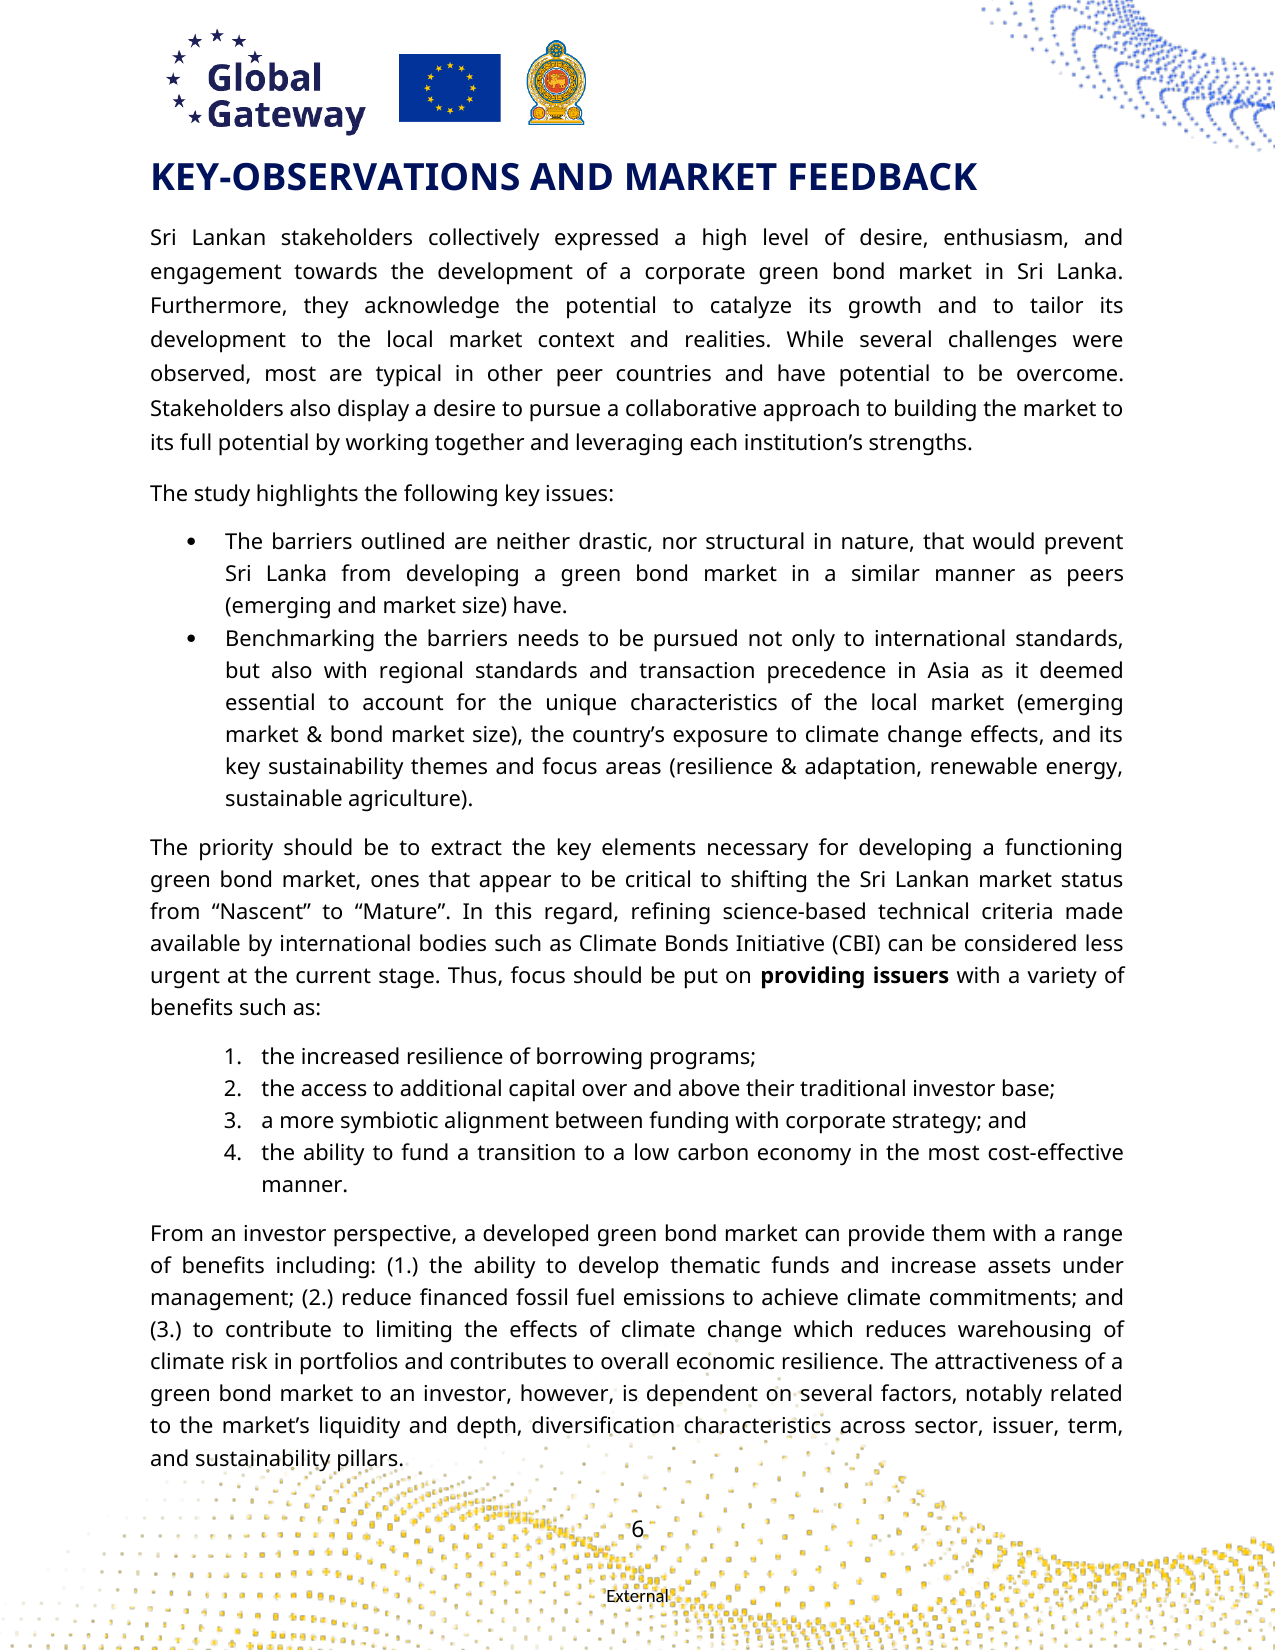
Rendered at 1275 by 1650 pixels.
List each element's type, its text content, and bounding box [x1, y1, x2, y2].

text From an investor perspective, a developed green bond market can provide them with a range of benefits including: (1.) the ability to develop thematic funds and increase assets under management; (2.) reduce financed fossil fuel emissions to achieve climate commitments; and (3.) to contribute to limiting the effects of climate change which reduces warehousing of climate risk in portfolios and contributes to overall economic resilience. The attractiveness of a green bond market to an investor, however, is dependent on several factors, notably related to the market’s liquidity and depth, diversification characteristics across sector, issuer, term, and sustainability pillars. [150, 1218, 1125, 1472]
list the increased resilience of borrowing programs; [224, 1041, 1125, 1071]
text The study highlights the following key issues: [150, 478, 1125, 507]
list a more symbiotic alignment between funding with corporate strategy; and [224, 1105, 1125, 1135]
list the ability to fund a transition to a low carbon economy in the most cost-effective manner. [224, 1137, 1125, 1199]
text Sri Lankan stakeholders collectively expressed a high level of desire, enthusiasm, and engagement towards the development of a corporate green bond market in Sri Lanka. Furthermore, they acknowledge the potential to catalyze its growth and to tailor its development to the local market context and realities. While several challenges were observed, most are typical in other peer countries and have potential to be overcome. Stakeholders also display a desire to pursue a collaborative approach to building the market to its full potential by working together and leveraging each institution’s strengths. [150, 222, 1125, 457]
list Benchmarking the barriers needs to be pursued not only to international standards, but also with regional standards and transaction precedence in Asia as it deemed essential to account for the unique characteristics of the local market (emerging market & bond market size), the country’s exposure to climate change effects, and its key sustainability themes and focus areas (resilience & adaptation, renewable energy, sustainable agriculture). [187, 623, 1125, 813]
list The barriers outlined are neither drastic, nor structural in nature, that would prevent Sri Lanka from developing a green bond market in a similar manner as peers (emerging and market size) have. [187, 526, 1125, 620]
picture [399, 54, 501, 122]
picture [526, 0, 1275, 731]
picture [0, 1293, 1275, 1650]
list the access to additional capital over and above their traditional investor base; [224, 1073, 1125, 1103]
text The priority should be to extract the key elements necessary for developing a functioning green bond market, ones that appear to be critical to shifting the Sri Lankan market status from “Nascent” to “Mature”. In this regard, refining science-based technical criteria made available by international bodies such as Climate Bonds Initiative (CBI) can be considered less urgent at the current stage. Thus, focus should be put on providing issuers with a variety of benefits such as: [150, 832, 1125, 1022]
picture [150, 10, 383, 150]
text KEY-OBSERVATIONS AND MARKET FEEDBACK [150, 150, 1125, 201]
